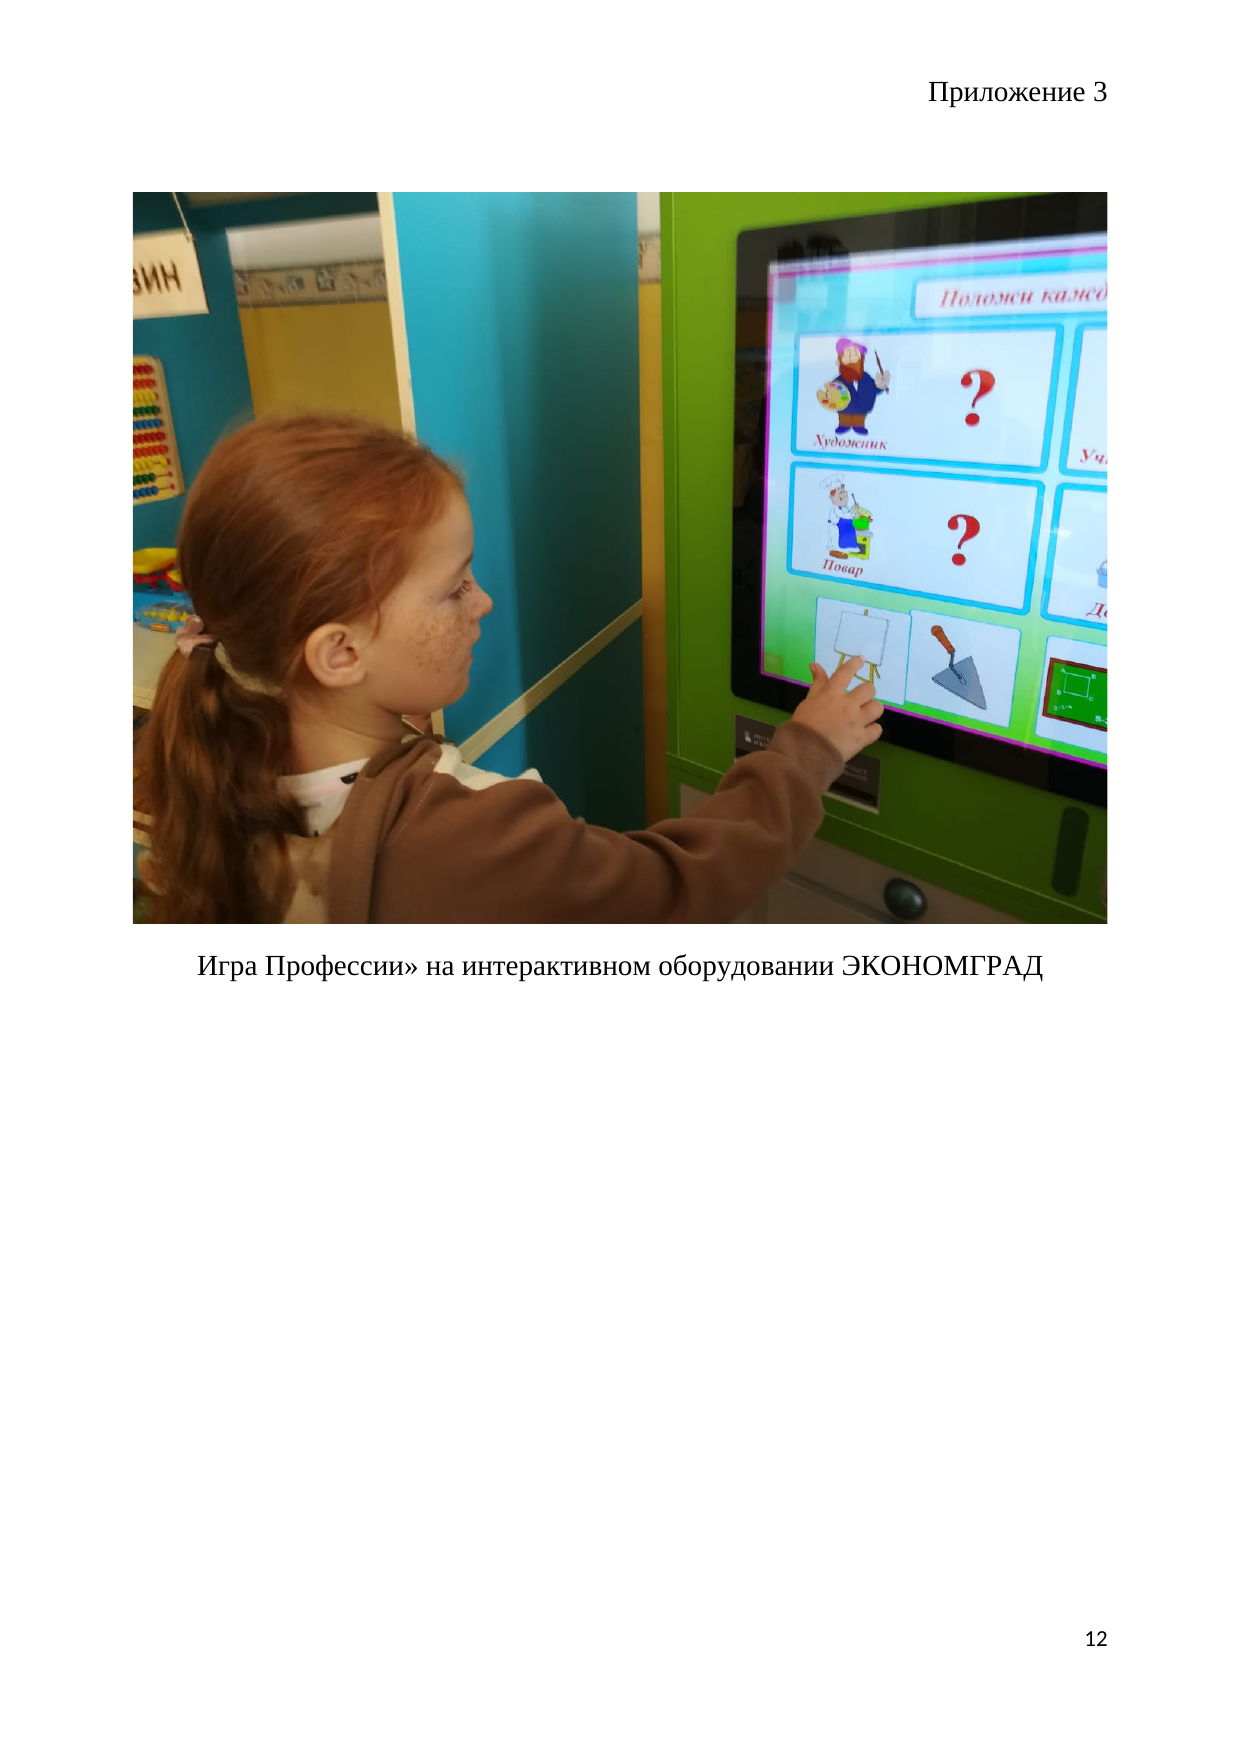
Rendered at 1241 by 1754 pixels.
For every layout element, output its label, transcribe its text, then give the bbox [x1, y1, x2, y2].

picture [132, 192, 1108, 924]
text Приложение 3 [133, 74, 1107, 107]
text Игра Профессии» на интерактивном оборудовании ЭКОНОМГРАД [133, 948, 1107, 982]
